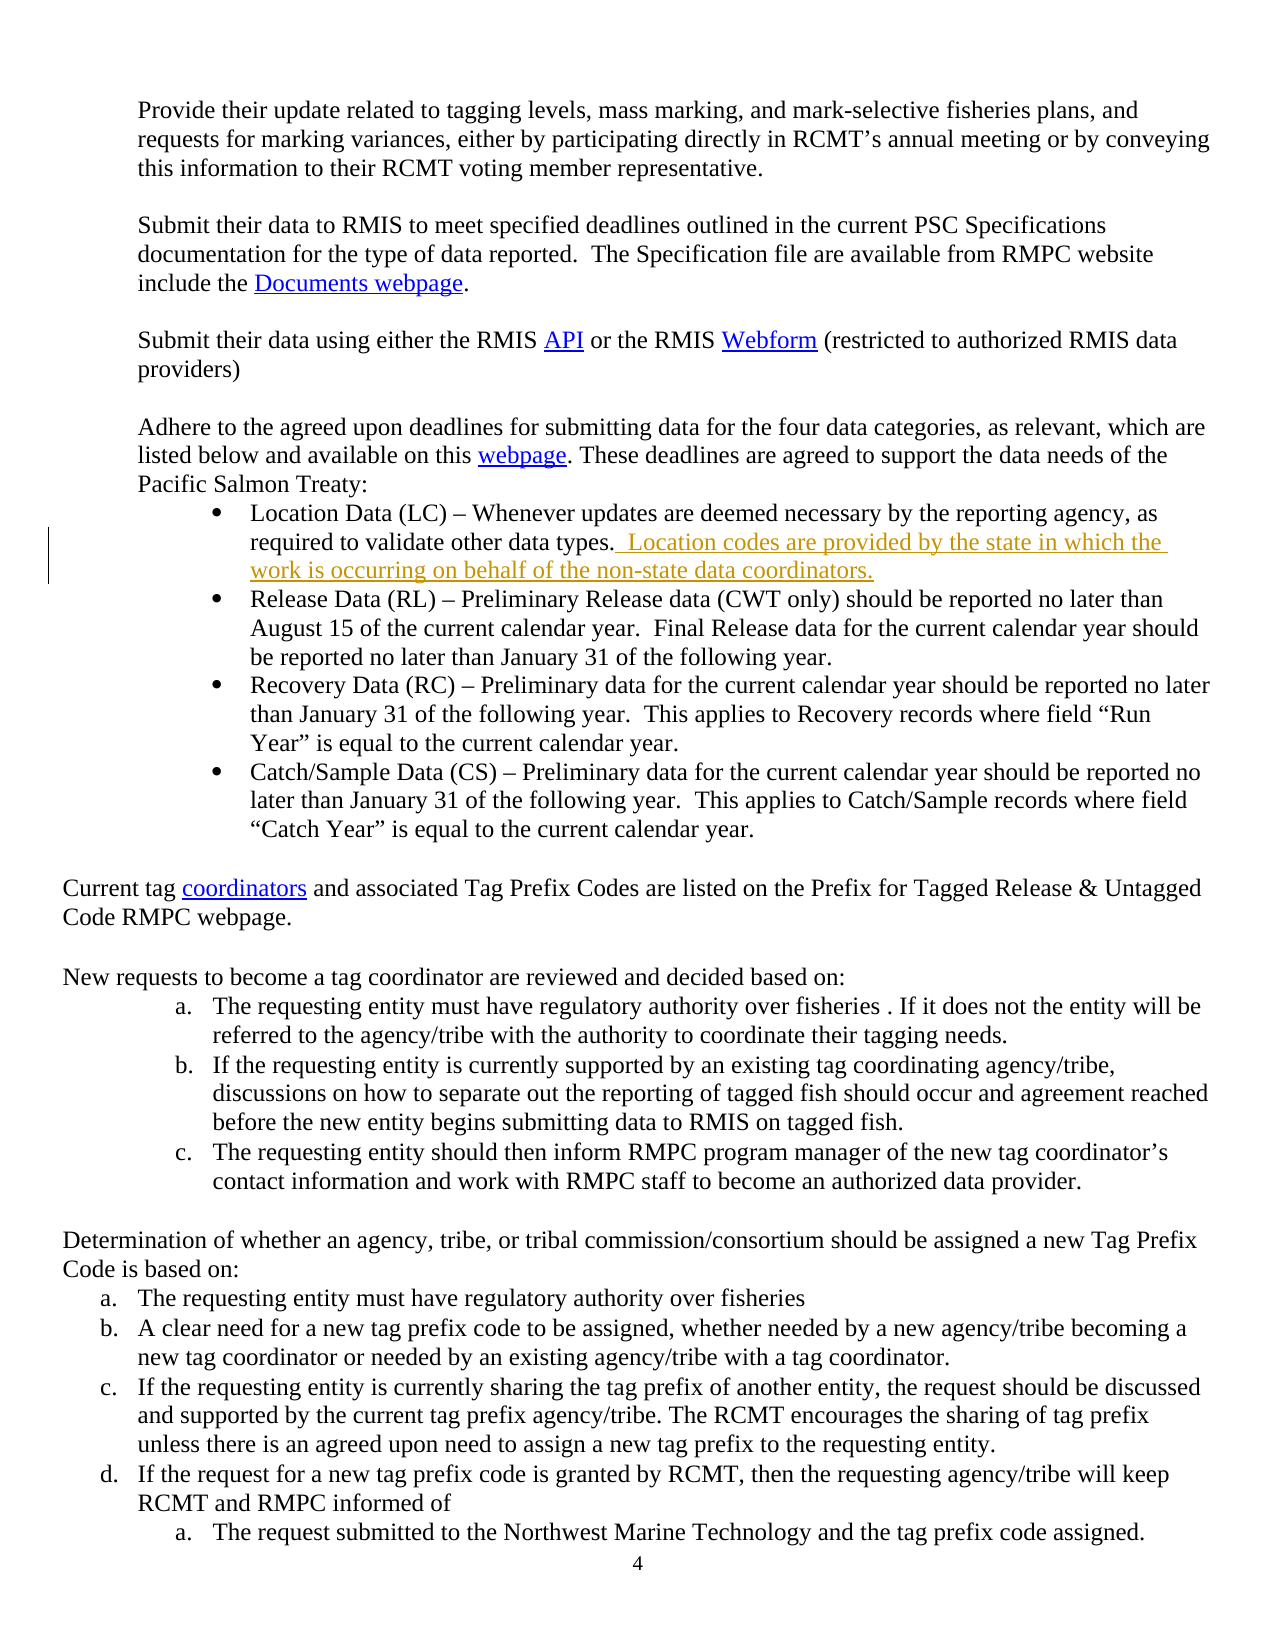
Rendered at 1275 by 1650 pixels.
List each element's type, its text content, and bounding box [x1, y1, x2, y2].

text Submit their data to RMIS to meet specified deadlines outlined in the current PSC Specifications documentation for the type of data reported. The Specification file are available from RMPC website include the Documents webpage. [137, 210, 1212, 297]
list Catch/Sample Data (CS) – Preliminary data for the current calendar year should be reported no later than January 31 of the following year. This applies to Catch/Sample records where field “Catch Year” is equal to the current calendar year. [212, 757, 1212, 843]
list The request submitted to the Northwest Marine Technology and the tag prefix code assigned. [175, 1517, 1212, 1546]
list The requesting entity must have regulatory authority over fisheries [100, 1283, 1212, 1312]
text Submit their data using either the RMIS API or the RMIS Webform (restricted to authorized RMIS data providers) [137, 325, 1212, 383]
text Determination of whether an agency, tribe, or tribal commission/consortium should be assigned a new Tag Prefix Code is based on: [62, 1225, 1212, 1283]
list Location Data (LC) – Whenever updates are deemed necessary by the reporting agency, as required to validate other data types. [212, 498, 1212, 584]
text New requests to become a tag coordinator are reviewed and decided based on: [62, 962, 1212, 990]
list Recovery Data (RC) – Preliminary data for the current calendar year should be reported no later than January 31 of the following year. This applies to Recovery records where field “Run Year” is equal to the current calendar year. [212, 670, 1212, 757]
list The requesting entity must have regulatory authority over fisheries . If it does not the entity will be referred to the agency/tribe with the authority to coordinate their tagging needs. [175, 991, 1212, 1049]
list If the request for a new tag prefix code is granted by RCMT, then the requesting agency/tribe will keep RCMT and RMPC informed of [100, 1459, 1212, 1516]
list The requesting entity should then inform RMPC program manager of the new tag coordinator’s contact information and work with RMPC staff to become an authorized data provider. [175, 1137, 1212, 1194]
text Adhere to the agreed upon deadlines for submitting data for the four data categories, as relevant, which are listed below and available on this webpage. These deadlines are agreed to support the data needs of the Pacific Salmon Treaty: [137, 412, 1212, 498]
text Provide their update related to tagging levels, mass marking, and mark-selective fisheries plans, and requests for marking variances, either by participating directly in RCMT’s annual meeting or by conveying this information to their RCMT voting member representative. [137, 95, 1212, 182]
text Current tag coordinators and associated Tag Prefix Codes are listed on the Prefix for Tagged Release & Untagged Code RMPC webpage. [62, 873, 1212, 931]
list Release Data (RL) – Preliminary Release data (CWT only) should be reported no later than August 15 of the current calendar year. Final Release data for the current calendar year should be reported no later than January 31 of the following year. [212, 584, 1212, 670]
list If the requesting entity is currently sharing the tag prefix of another entity, the request should be discussed and supported by the current tag prefix agency/tribe. The RCMT encourages the sharing of tag prefix unless there is an agreed upon need to assign a new tag prefix to the requesting entity. [100, 1372, 1212, 1458]
list A clear need for a new tag prefix code to be assigned, whether needed by a new agency/tribe becoming a new tag coordinator or needed by an existing agency/tribe with a tag coordinator. [100, 1313, 1212, 1371]
list If the requesting entity is currently supported by an existing tag coordinating agency/tribe, discussions on how to separate out the reporting of tagged fish should occur and agreement reached before the new entity begins submitting data to RMIS on tagged fish. [175, 1050, 1212, 1136]
